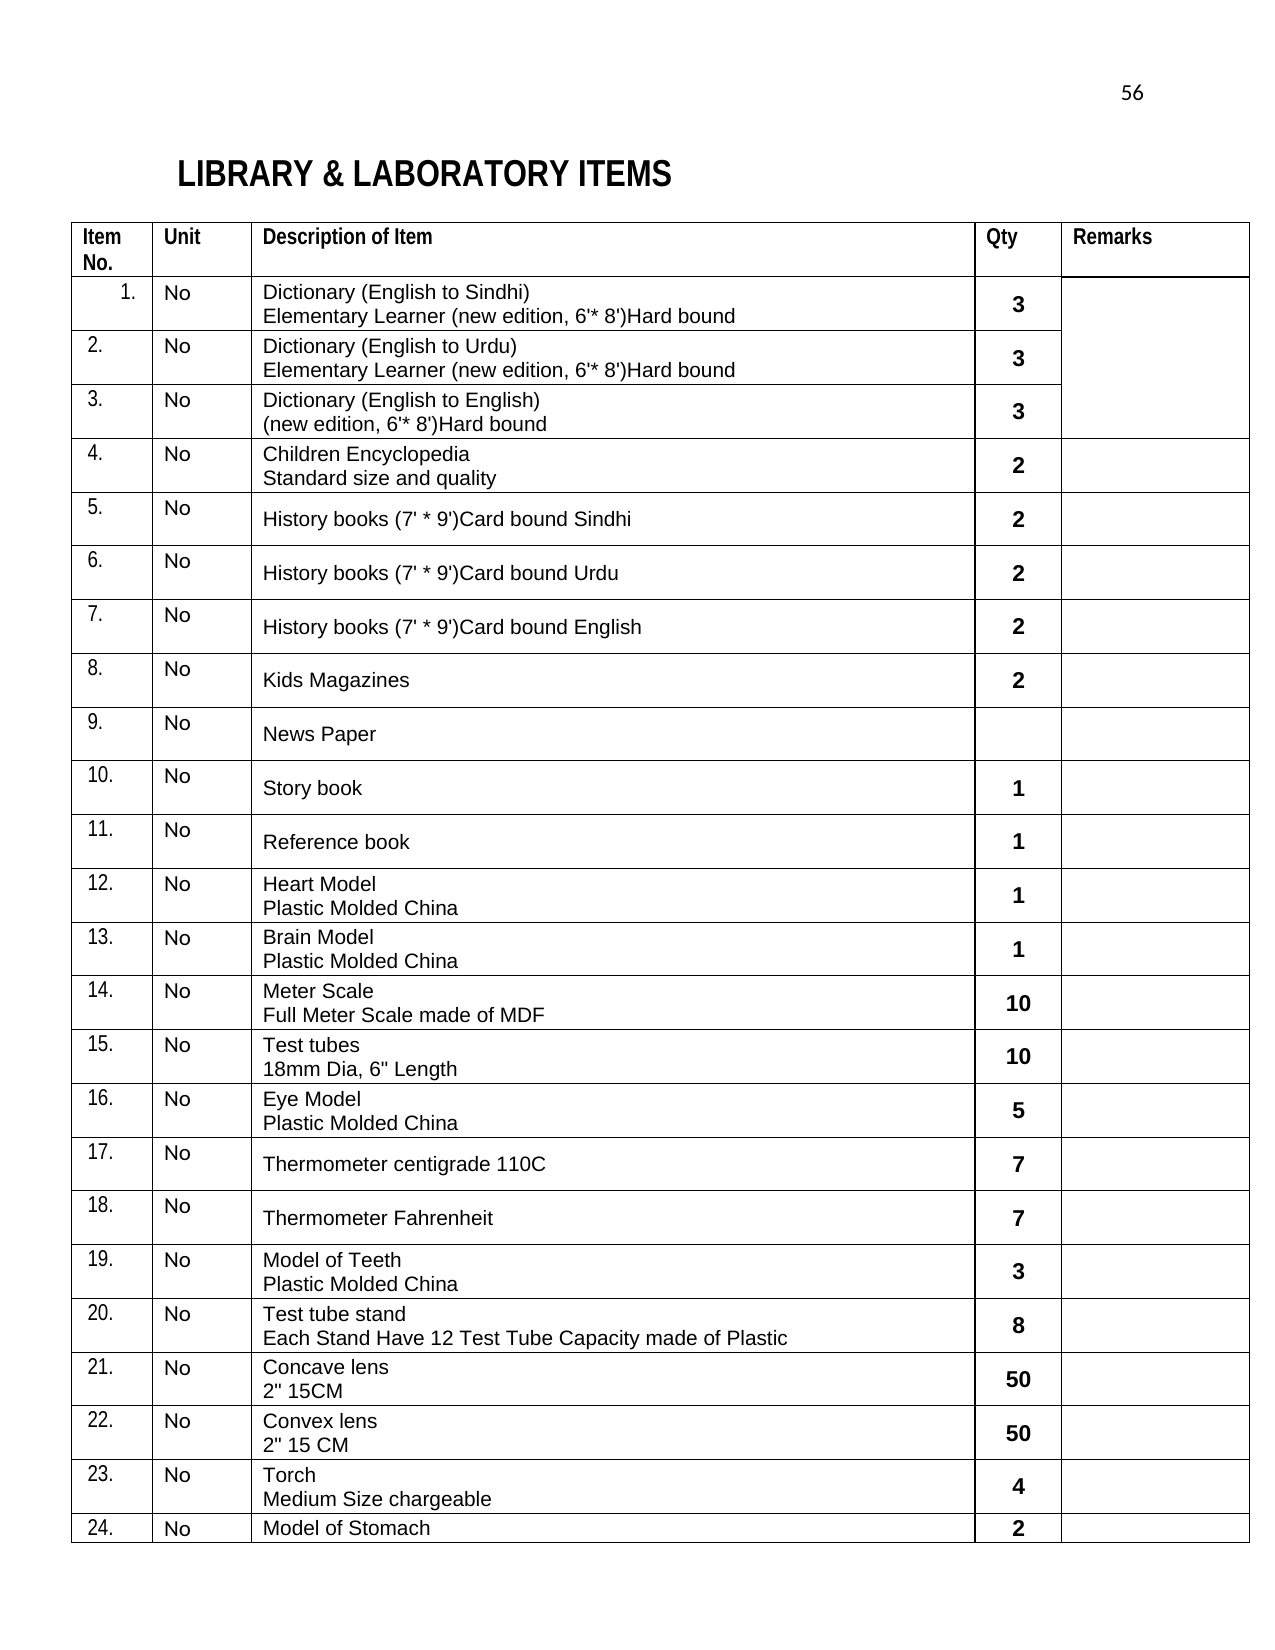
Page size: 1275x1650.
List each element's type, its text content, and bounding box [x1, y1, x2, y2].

table_cell No [153, 1514, 251, 1542]
table_cell [72, 331, 152, 384]
table_cell [1062, 1299, 1249, 1352]
table_cell No [153, 761, 251, 814]
table_cell [72, 1514, 152, 1542]
table_cell History books (7' * 9')Card bound Urdu [252, 546, 974, 599]
table_header Unit [153, 223, 251, 276]
table_cell Children Encyclopedia Standard size and quality [252, 439, 974, 492]
text LIBRARY & LABORATORY ITEMS [177, 152, 1144, 195]
table_cell Torch Medium Size chargeable [252, 1460, 974, 1513]
table_cell 7 [976, 1191, 1061, 1244]
table_cell No [153, 1245, 251, 1298]
table_cell [72, 1353, 152, 1405]
table_cell 2 [976, 546, 1061, 599]
table_cell [1062, 1514, 1249, 1542]
table_cell [1062, 1406, 1249, 1459]
table_cell 4 [976, 1460, 1061, 1513]
table_cell 8 [976, 1299, 1061, 1352]
table_cell [1062, 761, 1249, 814]
table_cell [1062, 1138, 1249, 1190]
table_cell [72, 1138, 152, 1190]
table_cell [72, 1245, 152, 1298]
table_cell [72, 976, 152, 1029]
table_cell [1062, 1460, 1249, 1513]
table_cell Meter Scale Full Meter Scale made of MDF [252, 976, 974, 1029]
table_cell [72, 1030, 152, 1083]
table_cell [72, 815, 152, 868]
table_cell [72, 869, 152, 922]
table_cell [1062, 976, 1249, 1029]
table_cell 50 [976, 1406, 1061, 1459]
table_cell 2 [976, 439, 1061, 492]
table_cell No [153, 1299, 251, 1352]
table_cell 3 [976, 331, 1061, 384]
table_cell No [153, 600, 251, 653]
table_header Description of Item [252, 223, 974, 276]
table_cell No [153, 815, 251, 868]
table_cell No [153, 1191, 251, 1244]
table_cell Brain Model Plastic Molded China [252, 923, 974, 975]
table_cell History books (7' * 9')Card bound English [252, 600, 974, 653]
table_cell Thermometer centigrade 110C [252, 1138, 974, 1190]
table_cell Reference book [252, 815, 974, 868]
table_cell 50 [976, 1353, 1061, 1405]
table_cell [72, 1084, 152, 1137]
table_cell Dictionary (English to Urdu) Elementary Learner (new edition, 6'* 8')Hard bound [252, 331, 974, 384]
table_cell No [153, 1406, 251, 1459]
table_cell [1062, 708, 1249, 760]
table_cell Test tube stand Each Stand Have 12 Test Tube Capacity made of Plastic [252, 1299, 974, 1352]
table_cell [72, 1191, 152, 1244]
table_cell 1 [976, 869, 1061, 922]
table_cell No [153, 976, 251, 1029]
table_cell [1062, 600, 1249, 653]
table_cell 10 [976, 976, 1061, 1029]
table_cell [72, 708, 152, 760]
table_cell [976, 708, 1061, 760]
table_cell No [153, 1353, 251, 1405]
table_cell 2 [976, 600, 1061, 653]
table_cell [1062, 1030, 1249, 1083]
table_cell Dictionary (English to Sindhi) Elementary Learner (new edition, 6'* 8')Hard bound [252, 277, 974, 330]
table_cell [1062, 546, 1249, 599]
table_cell [72, 546, 152, 599]
table_cell 3 [976, 1245, 1061, 1298]
table_cell History books (7' * 9')Card bound Sindhi [252, 493, 974, 545]
table_header Qty [976, 223, 1061, 276]
table_cell Test tubes 18mm Dia, 6" Length [252, 1030, 974, 1083]
table_cell 1 [976, 815, 1061, 868]
table_cell Concave lens 2" 15CM [252, 1353, 974, 1405]
table_header Remarks [1062, 223, 1249, 276]
table_cell [72, 439, 152, 492]
table_cell [1062, 439, 1249, 492]
table_cell No [153, 654, 251, 707]
table_cell No [153, 331, 251, 384]
table_cell No [153, 1460, 251, 1513]
table_cell No [153, 1030, 251, 1083]
table_cell 1 [976, 923, 1061, 975]
table_cell Model of Teeth Plastic Molded China [252, 1245, 974, 1298]
table_cell [72, 923, 152, 975]
table_cell No [153, 869, 251, 922]
table_cell [1062, 869, 1249, 922]
table_cell [1062, 815, 1249, 868]
table_cell [1062, 278, 1249, 438]
table_cell No [153, 1138, 251, 1190]
table_cell [72, 1460, 152, 1513]
table_cell [1062, 1245, 1249, 1298]
table_cell 2 [976, 654, 1061, 707]
table_cell 2 [976, 1514, 1061, 1542]
table_cell No [153, 385, 251, 438]
table_cell News Paper [252, 708, 974, 760]
table_header Item No. [72, 223, 152, 276]
table_cell 3 [976, 277, 1061, 330]
table_cell No [153, 923, 251, 975]
table_cell [1062, 493, 1249, 545]
table_cell [72, 600, 152, 653]
table_cell [72, 1299, 152, 1352]
table_cell No [153, 439, 251, 492]
table_cell No [153, 493, 251, 545]
table_cell No [153, 1084, 251, 1137]
table_cell [72, 493, 152, 545]
table_cell [72, 1406, 152, 1459]
table_cell [1062, 1353, 1249, 1405]
table_cell Heart Model Plastic Molded China [252, 869, 974, 922]
table_cell [72, 761, 152, 814]
table_cell 2 [976, 493, 1061, 545]
table_cell [72, 654, 152, 707]
table_cell [72, 385, 152, 438]
table_cell Dictionary (English to English) (new edition, 6'* 8')Hard bound [252, 385, 974, 438]
table_cell Story book [252, 761, 974, 814]
table_cell Thermometer Fahrenheit [252, 1191, 974, 1244]
table_cell [72, 277, 152, 330]
table_cell 5 [976, 1084, 1061, 1137]
table_cell Model of Stomach Plastic Molded China [252, 1514, 974, 1542]
table_cell No [153, 546, 251, 599]
table_cell No [153, 708, 251, 760]
table_cell [1062, 654, 1249, 707]
table_cell [1062, 923, 1249, 975]
table_cell 10 [976, 1030, 1061, 1083]
table_cell [1062, 1191, 1249, 1244]
table_cell [1062, 1084, 1249, 1137]
table_cell Convex lens 2" 15 CM [252, 1406, 974, 1459]
table_cell 3 [976, 385, 1061, 438]
table_cell 7 [976, 1138, 1061, 1190]
table_cell Eye Model Plastic Molded China [252, 1084, 974, 1137]
table_cell Kids Magazines [252, 654, 974, 707]
table_cell No [153, 277, 251, 330]
table_cell 1 [976, 761, 1061, 814]
